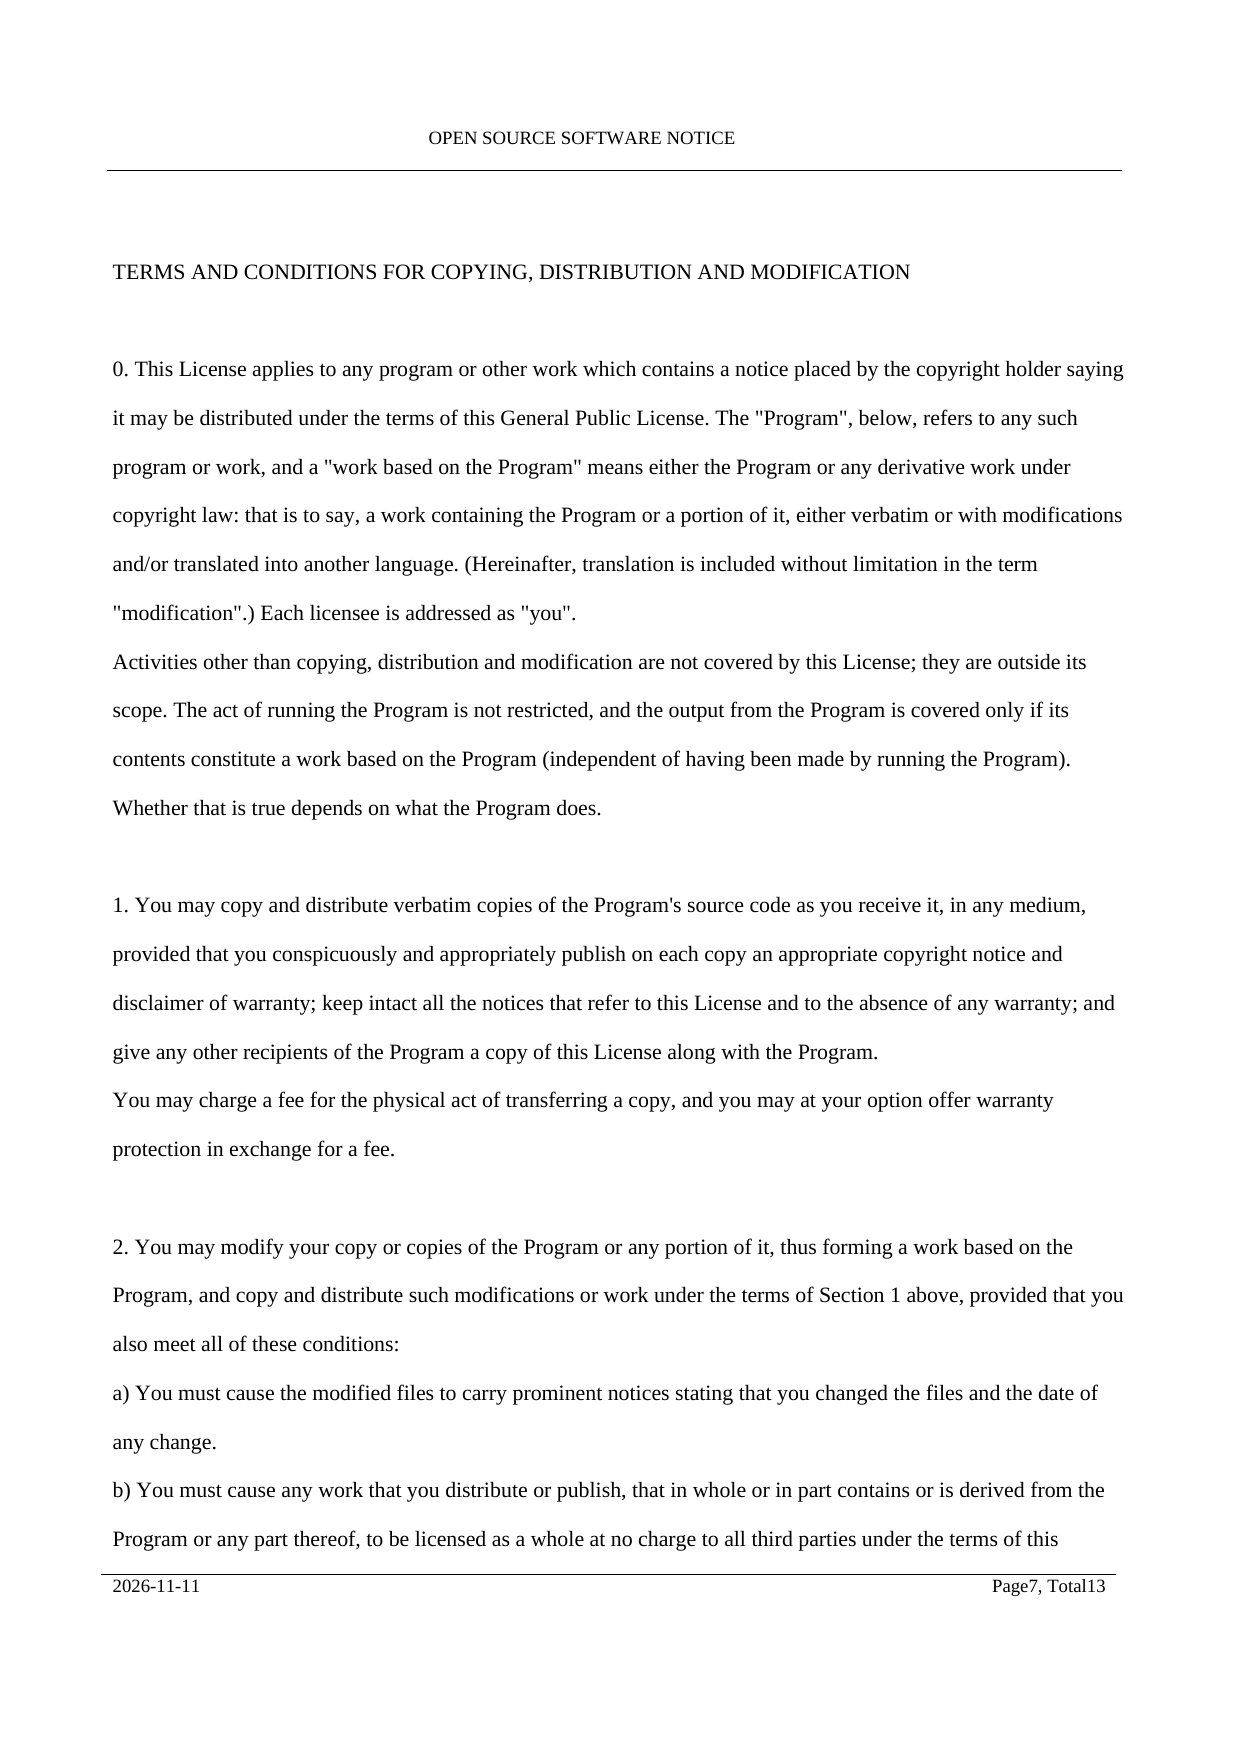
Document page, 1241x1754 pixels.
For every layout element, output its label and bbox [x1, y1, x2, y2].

text [112, 206, 1128, 1555]
